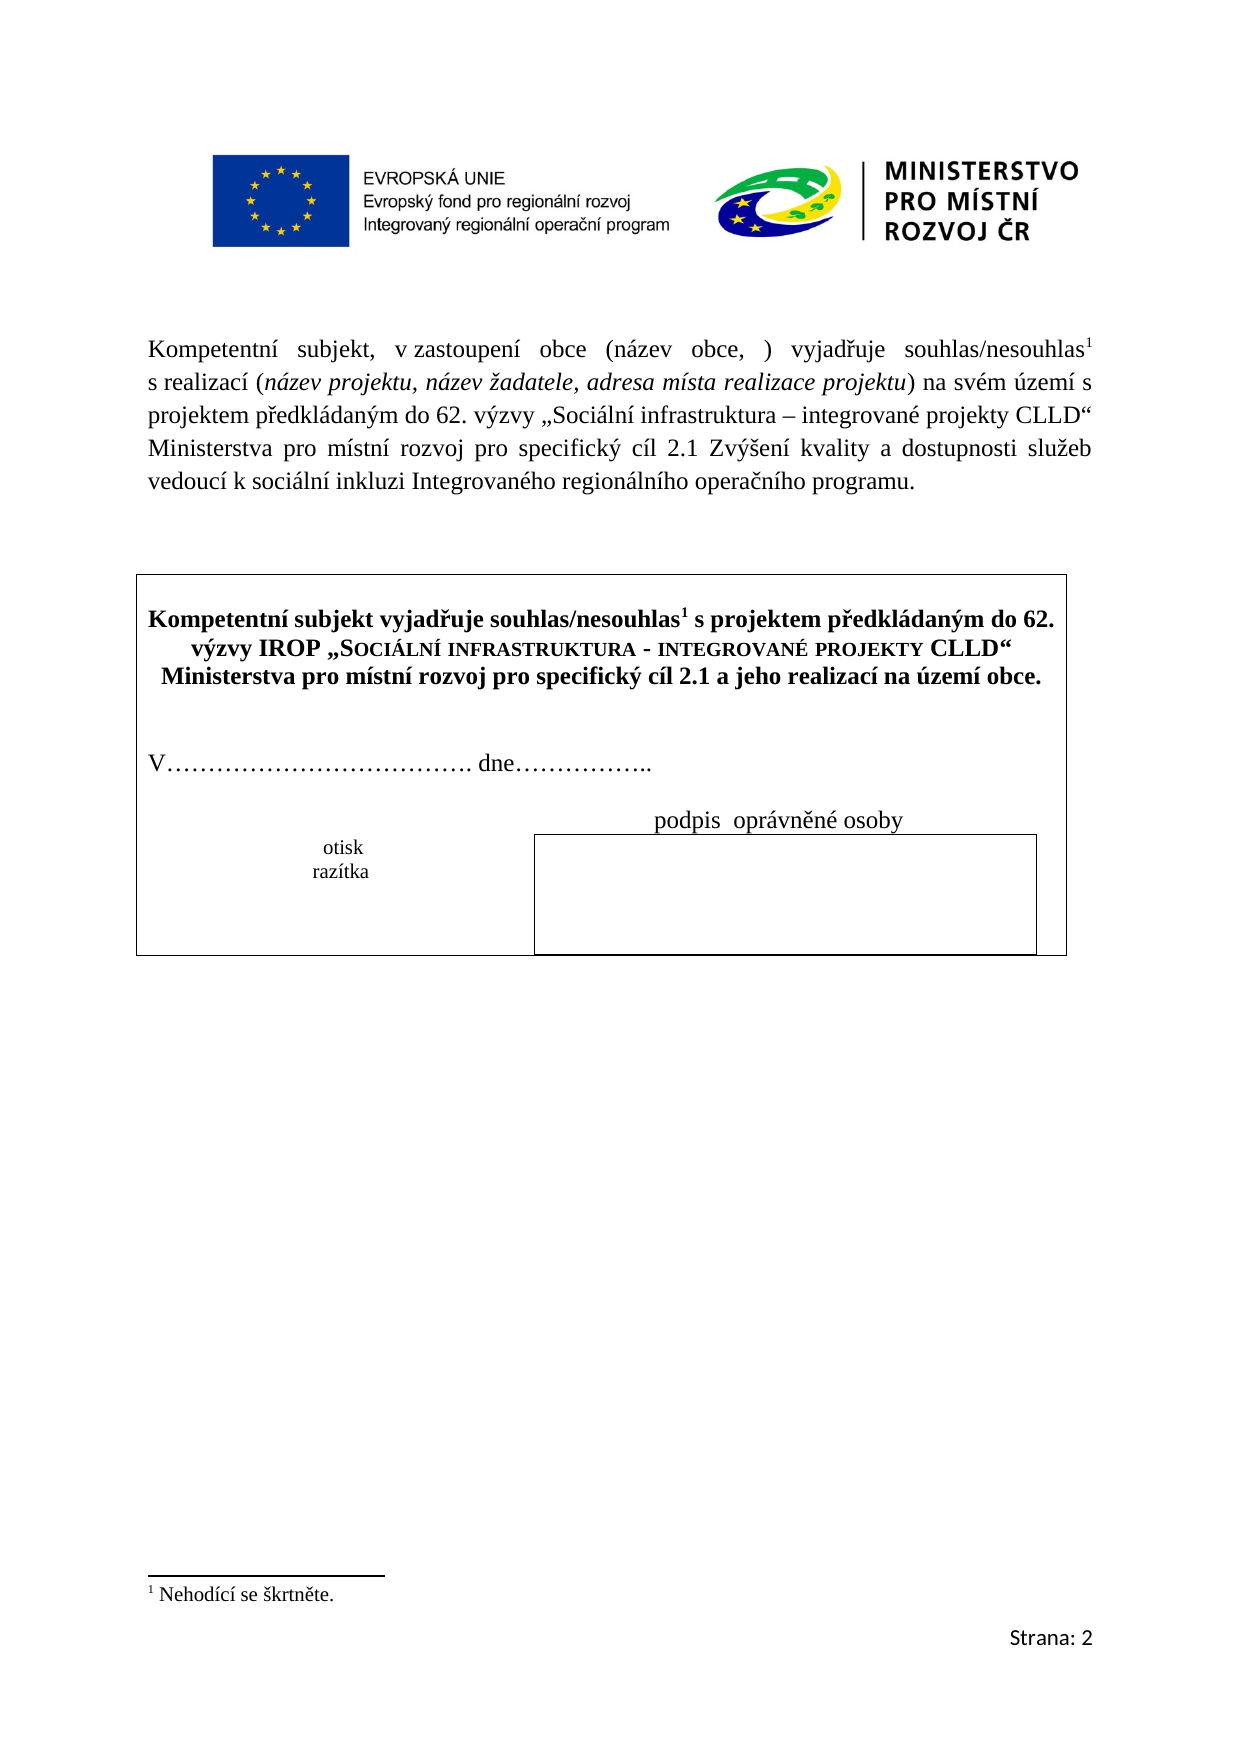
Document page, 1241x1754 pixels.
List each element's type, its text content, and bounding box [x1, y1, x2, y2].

table_header Kompetentní subjekt vyjadřuje souhlas/nesouhlas1 s projektem předkládaným do 62. výzvy IROP „Sociální infrastruktura - integrované projekty CLLD“ Ministerstva pro místní rozvoj pro specifický cíl 2.1 a jeho realizací na území obce. V………………………………. dne…………….. podpis oprávněné osoby [137, 575, 1066, 955]
picture [182, 123, 1108, 277]
text Kompetentní subjekt, v zastoupení obce (název obce, ) vyjadřuje souhlas/nesouhlas s realizací (název projektu, název žadatele, adresa místa realizace projektu) na svém území s projektem předkládaným do 62. výzvy „Sociální infrastruktura – integrované projekty CLLD“ Ministerstva pro místní rozvoj pro specifický cíl 2.1 Zvýšení kvality a dostupnosti služeb vedoucí k sociální inkluzi Integrovaného regionálního operačního programu. [148, 334, 1093, 495]
